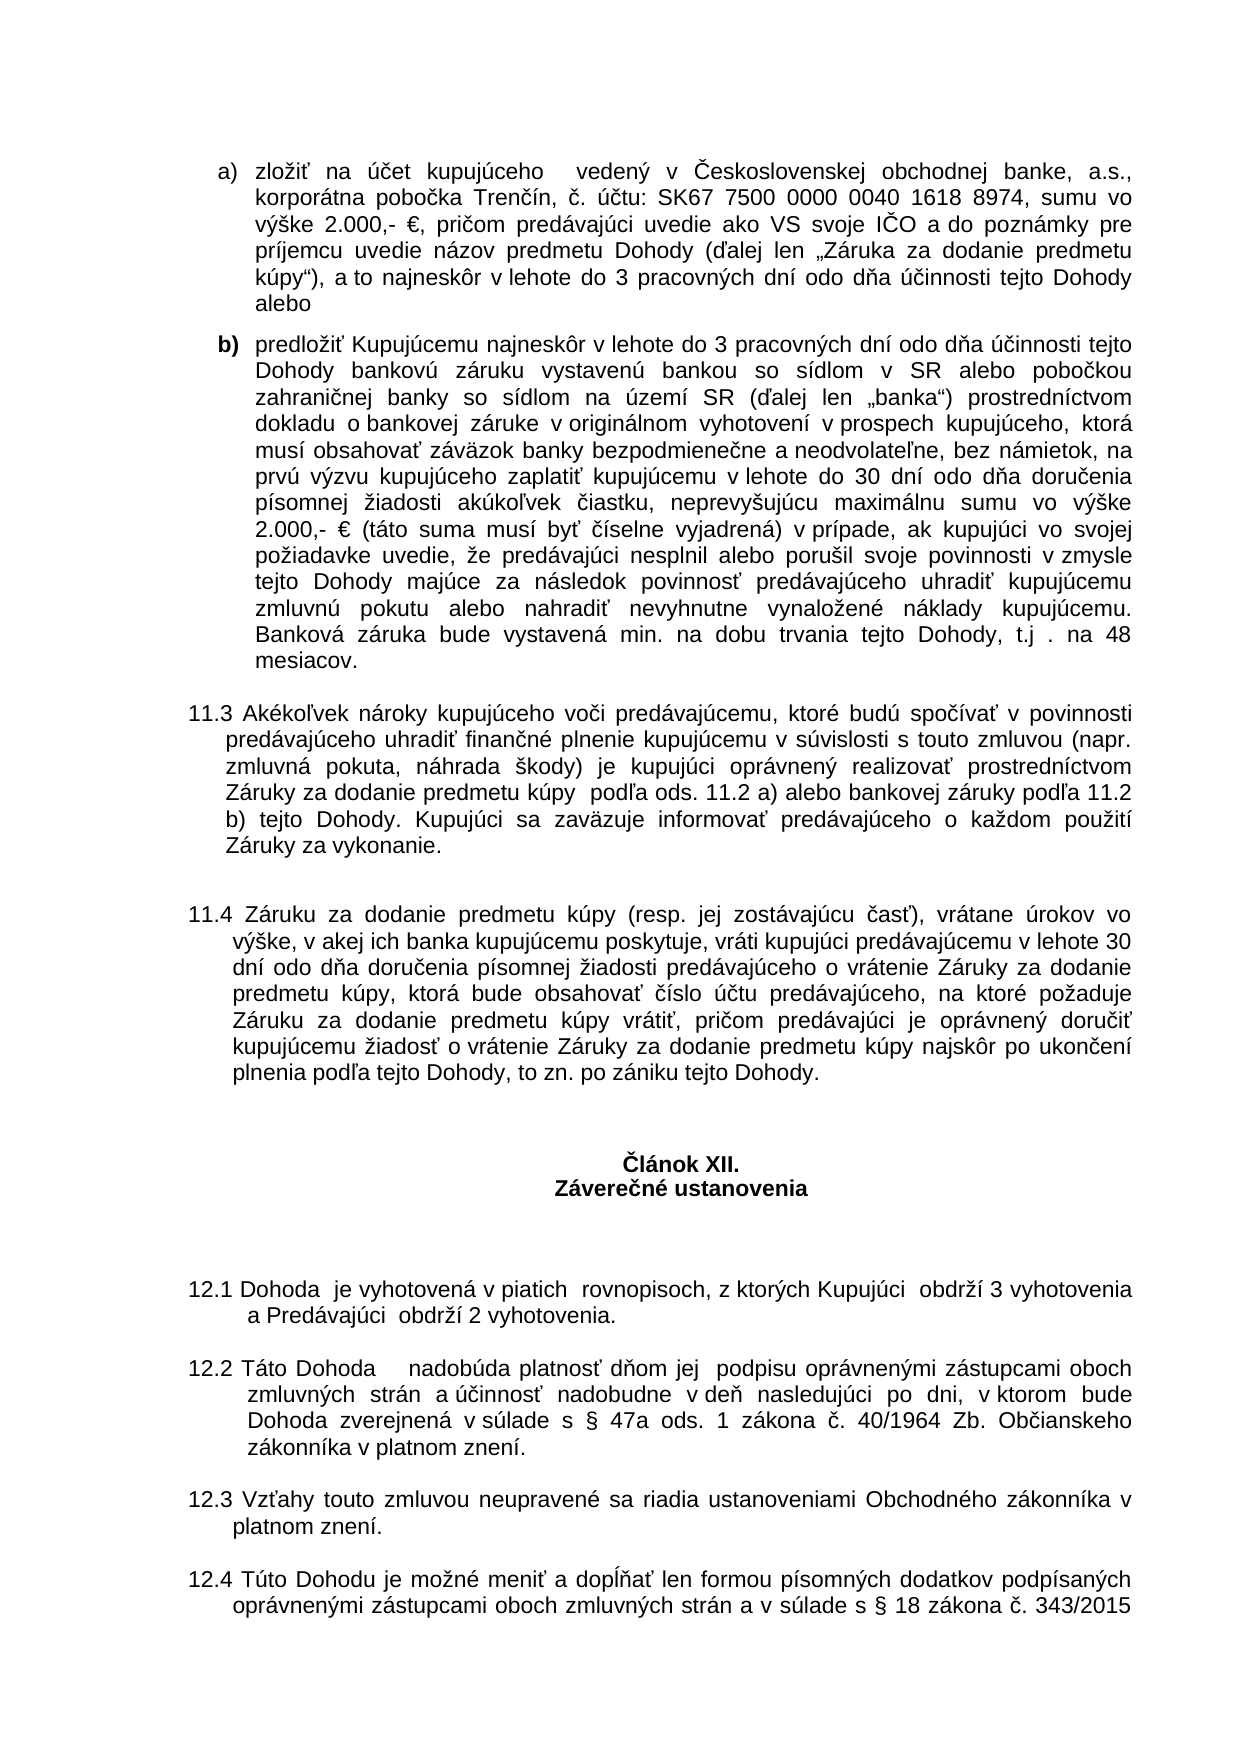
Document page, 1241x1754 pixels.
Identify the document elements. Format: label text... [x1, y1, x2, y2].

title 12.3 Vzťahy touto zmluvou neupravené sa riadia ustanoveniami Obchodného zákonníka v platnom znení. [188, 1486, 1132, 1539]
text 11.4 Záruku za dodanie predmetu kúpy (resp. jej zostávajúcu časť), vrátane úrokov vo výške, v akej ich banka kupujúcemu poskytuje, vráti kupujúci predávajúcemu v lehote 30 dní odo dňa doručenia písomnej žiadosti predávajúceho o vrátenie Záruky za dodanie predmetu kúpy, ktorá bude obsahovať číslo účtu predávajúceho, na ktoré požaduje Záruku za dodanie predmetu kúpy vrátiť, pričom predávajúci je oprávnený doručiť kupujúcemu žiadosť o vrátenie Záruky za dodanie predmetu kúpy najskôr po ukončení plnenia podľa tejto Dohody, to zn. po zániku tejto Dohody. [188, 901, 1132, 1086]
list predložiť Kupujúcemu najneskôr v lehote do 3 pracovných dní odo dňa účinnosti tejto Dohody bankovú záruku vystavenú bankou so sídlom v SR alebo pobočkou zahraničnej banky so sídlom na území SR (ďalej len „banka“) prostredníctvom dokladu o bankovej záruke v originálnom vyhotovení v prospech kupujúceho, ktorá musí obsahovať záväzok banky bezpodmienečne a neodvolateľne, bez námietok, na prvú výzvu kupujúceho zaplatiť kupujúcemu v lehote do 30 dní odo dňa doručenia písomnej žiadosti akúkoľvek čiastku, neprevyšujúcu maximálnu sumu vo výške 2.000,- € (táto suma musí byť číselne vyjadrená) v prípade, ak kupujúci vo svojej požiadavke uvedie, že predávajúci nesplnil alebo porušil svoje povinnosti v zmysle tejto Dohody majúce za následok povinnosť predávajúceho uhradiť kupujúcemu zmluvnú pokutu alebo nahradiť nevyhnutne vynaložené náklady kupujúcemu. Banková záruka bude vystavená min. na dobu trvania tejto Dohody, t.j . na 48 mesiacov. [217, 331, 1132, 674]
title 12.2 Táto Dohoda nadobúda platnosť dňom jej podpisu oprávnenými zástupcami oboch zmluvných strán a účinnosť nadobudne v deň nasledujúci po dni, v ktorom bude Dohoda zverejnená v súlade s § 47a ods. 1 zákona č. 40/1964 Zb. Občianskeho zákonníka v platnom znení. [188, 1355, 1132, 1460]
text Záverečné ustanovenia [229, 1178, 1132, 1201]
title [188, 1566, 1132, 1618]
title 12.1 Dohoda je vyhotovená v piatich rovnopisoch, z ktorých Kupujúci obdrží 3 vyhotovenia a Predávajúci obdrží 2 vyhotovenia. [188, 1276, 1132, 1328]
list zložiť na účet kupujúceho vedený v Československej obchodnej banke, a.s., korporátna pobočka Trenčín, č. účtu: SK67 7500 0000 0040 1618 8974, sumu vo výške 2.000,- €, pričom predávajúci uvedie ako VS svoje IČO a do poznámky pre príjemcu uvedie názov predmetu Dohody (ďalej len „Záruka za dodanie predmetu kúpy“), a to najneskôr v lehote do 3 pracovných dní odo dňa účinnosti tejto Dohody alebo [217, 158, 1132, 316]
text Článok XII. [229, 1154, 1132, 1177]
text 11.3 Akékoľvek nároky kupujúceho voči predávajúcemu, ktoré budú spočívať v povinnosti predávajúceho uhradiť finančné plnenie kupujúcemu v súvislosti s touto zmluvou (napr. zmluvná pokuta, náhrada škody) je kupujúci oprávnený realizovať prostredníctvom Záruky za dodanie predmetu kúpy podľa ods. 11.2 a) alebo bankovej záruky podľa 11.2 b) tejto Dohody. Kupujúci sa zaväzuje informovať predávajúceho o každom použití Záruky za vykonanie. [188, 700, 1132, 858]
